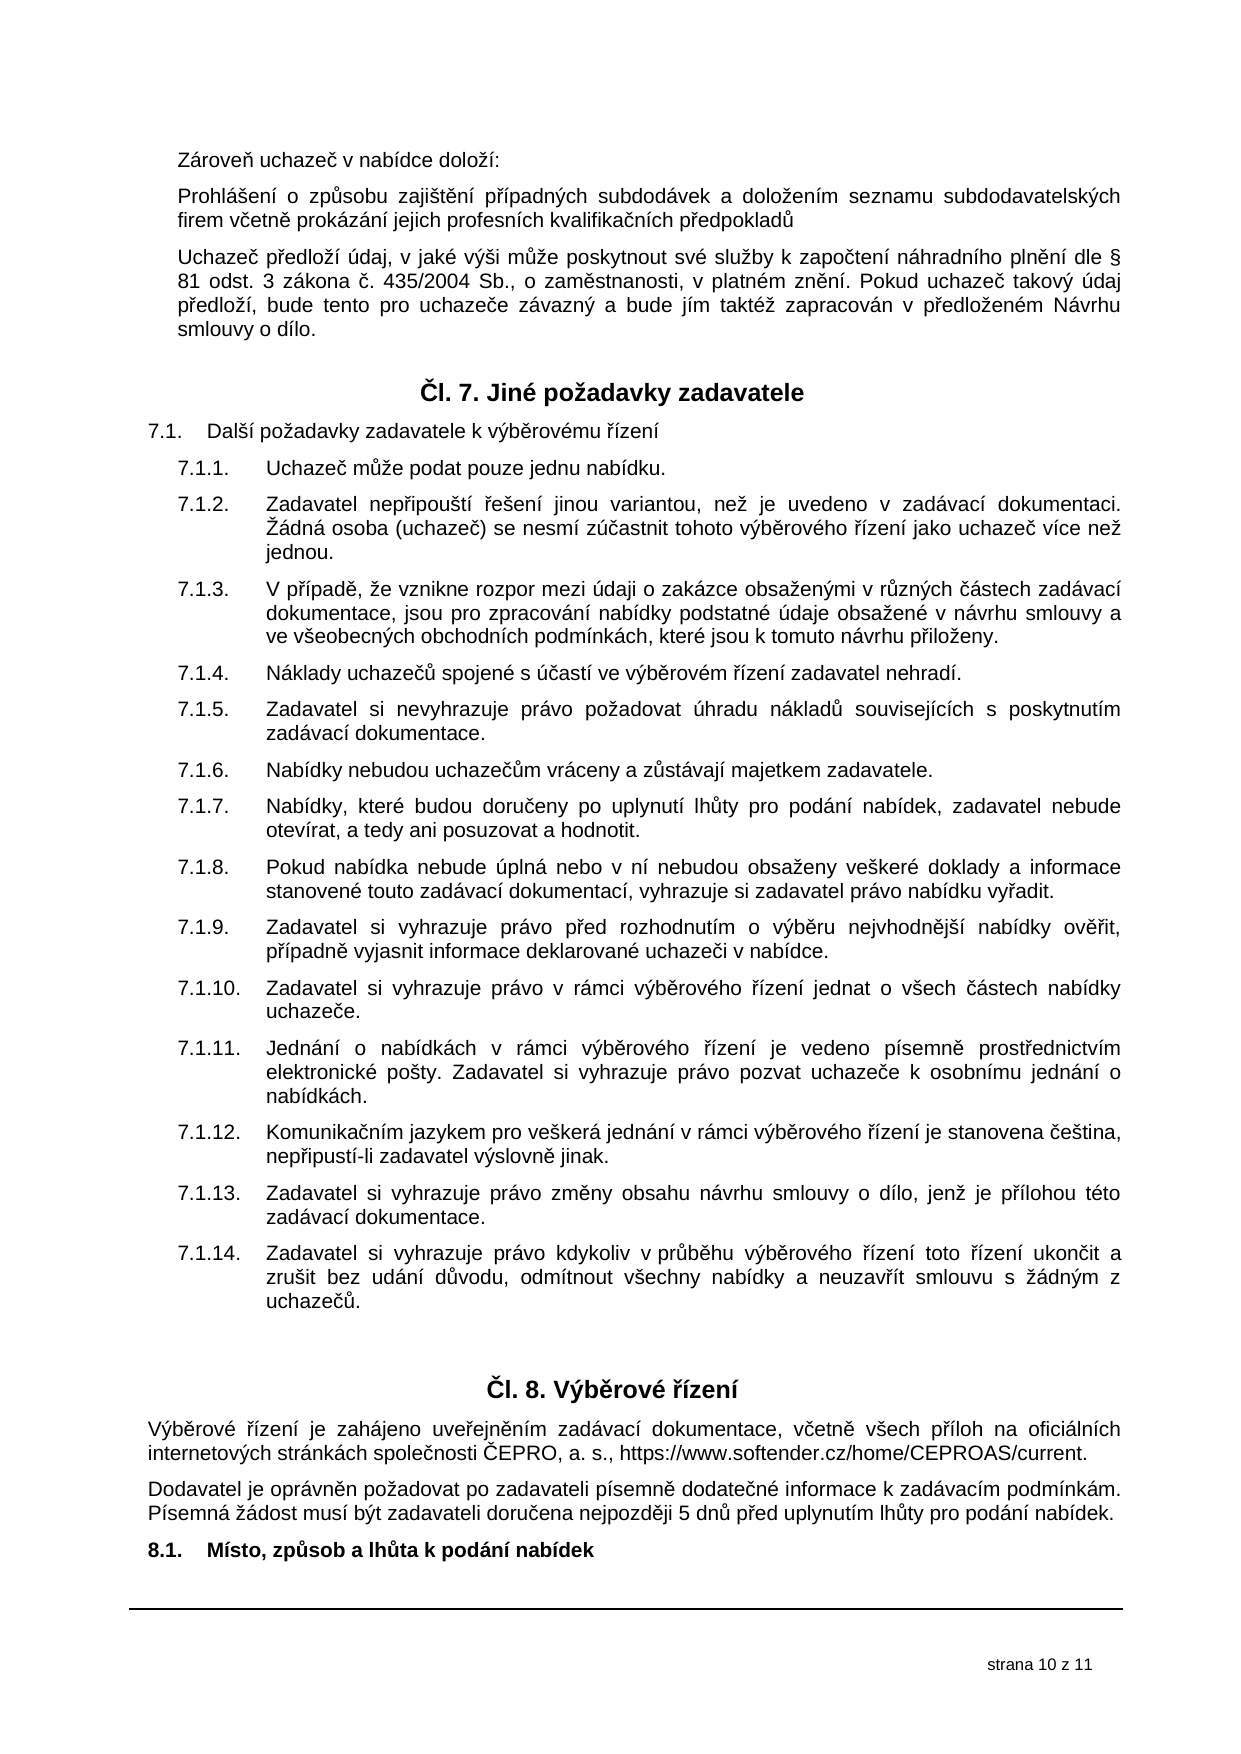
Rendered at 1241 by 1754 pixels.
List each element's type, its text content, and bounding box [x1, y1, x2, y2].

text Náklady uchazečů spojené s účastí ve výběrovém řízení zadavatel nehradí. [177, 661, 1122, 685]
text Uchazeč může podat pouze jednu nabídku. [177, 456, 1122, 479]
text Zadavatel si vyhrazuje právo změny obsahu návrhu smlouvy o dílo, jenž je přílohou této zadávací dokumentace. [177, 1181, 1122, 1228]
text V případě, že vznikne rozpor mezi údaji o zakázce obsaženými v různých částech zadávací dokumentace, jsou pro zpracování nabídky podstatné údaje obsažené v návrhu smlouvy a ve všeobecných obchodních podmínkách, které jsou k tomuto návrhu přiloženy. [177, 576, 1122, 648]
text Místo, způsob a lhůta k podání nabídek [148, 1537, 1122, 1561]
text Komunikačním jazykem pro veškerá jednání v rámci výběrového řízení je stanovena čeština, nepřipustí-li zadavatel výslovně jinak. [177, 1120, 1122, 1168]
text Zadavatel si nevyhrazuje právo požadovat úhradu nákladů souvisejících s poskytnutím zadávací dokumentace. [177, 697, 1122, 745]
text Výběrové řízení je zahájeno uveřejněním zadávací dokumentace, včetně všech příloh na oficiálních internetových stránkách společnosti ČEPRO, a. s., https://www.softender.cz/home/CEPROAS/current. [148, 1417, 1122, 1464]
text Zadavatel nepřipouští řešení jinou variantou, než je uvedeno v zadávací dokumentaci. Žádná osoba (uchazeč) se nesmí zúčastnit tohoto výběrového řízení jako uchazeč více než jednou. [177, 492, 1122, 564]
text Jednání o nabídkách v rámci výběrového řízení je vedeno písemně prostřednictvím elektronické pošty. Zadavatel si vyhrazuje právo pozvat uchazeče k osobnímu jednání o nabídkách. [177, 1036, 1122, 1108]
text Zadavatel si vyhrazuje právo kdykoliv v průběhu výběrového řízení toto řízení ukončit a zrušit bez udání důvodu, odmítnout všechny nabídky a neuzavřít smlouvu s žádným z uchazečů. [177, 1241, 1122, 1313]
text Zadavatel si vyhrazuje právo v rámci výběrového řízení jednat o všech částech nabídky uchazeče. [177, 975, 1122, 1023]
text Zadavatel si vyhrazuje právo před rozhodnutím o výběru nejvhodnější nabídky ověřit, případně vyjasnit informace deklarované uchazeči v nabídce. [177, 915, 1122, 963]
list Zároveň uchazeč v nabídce doloží: [177, 148, 1122, 172]
text Jiné požadavky zadavatele [102, 378, 1122, 407]
text Pokud nabídka nebude úplná nebo v ní nebudou obsaženy veškeré doklady a informace stanovené touto zadávací dokumentací, vyhrazuje si zadavatel právo nabídku vyřadit. [177, 854, 1122, 902]
text Dodavatel je oprávněn požadovat po zadavateli písemně dodatečné informace k zadávacím podmínkám. Písemná žádost musí být zadavateli doručena nejpozději 5 dnů před uplynutím lhůty pro podání nabídek. [148, 1477, 1122, 1525]
text Nabídky, které budou doručeny po uplynutí lhůty pro podání nabídek, zadavatel nebude otevírat, a tedy ani posuzovat a hodnotit. [177, 794, 1122, 842]
list Uchazeč předloží údaj, v jaké výši může poskytnout své služby k započtení náhradního plnění dle § 81 odst. 3 zákona č. 435/2004 Sb., o zaměstnanosti, v platném znění. Pokud uchazeč takový údaj předloží, bude tento pro uchazeče závazný a bude jím taktéž zapracován v předloženém Návrhu smlouvy o dílo. [177, 244, 1122, 340]
text Další požadavky zadavatele k výběrovému řízení [148, 419, 1122, 443]
list Prohlášení o způsobu zajištění případných subdodávek a doložením seznamu subdodavatelských firem včetně prokázání jejich profesních kvalifikačních předpokladů [177, 184, 1122, 232]
text Nabídky nebudou uchazečům vráceny a zůstávají majetkem zadavatele. [177, 758, 1122, 782]
text Výběrové řízení [102, 1375, 1122, 1404]
